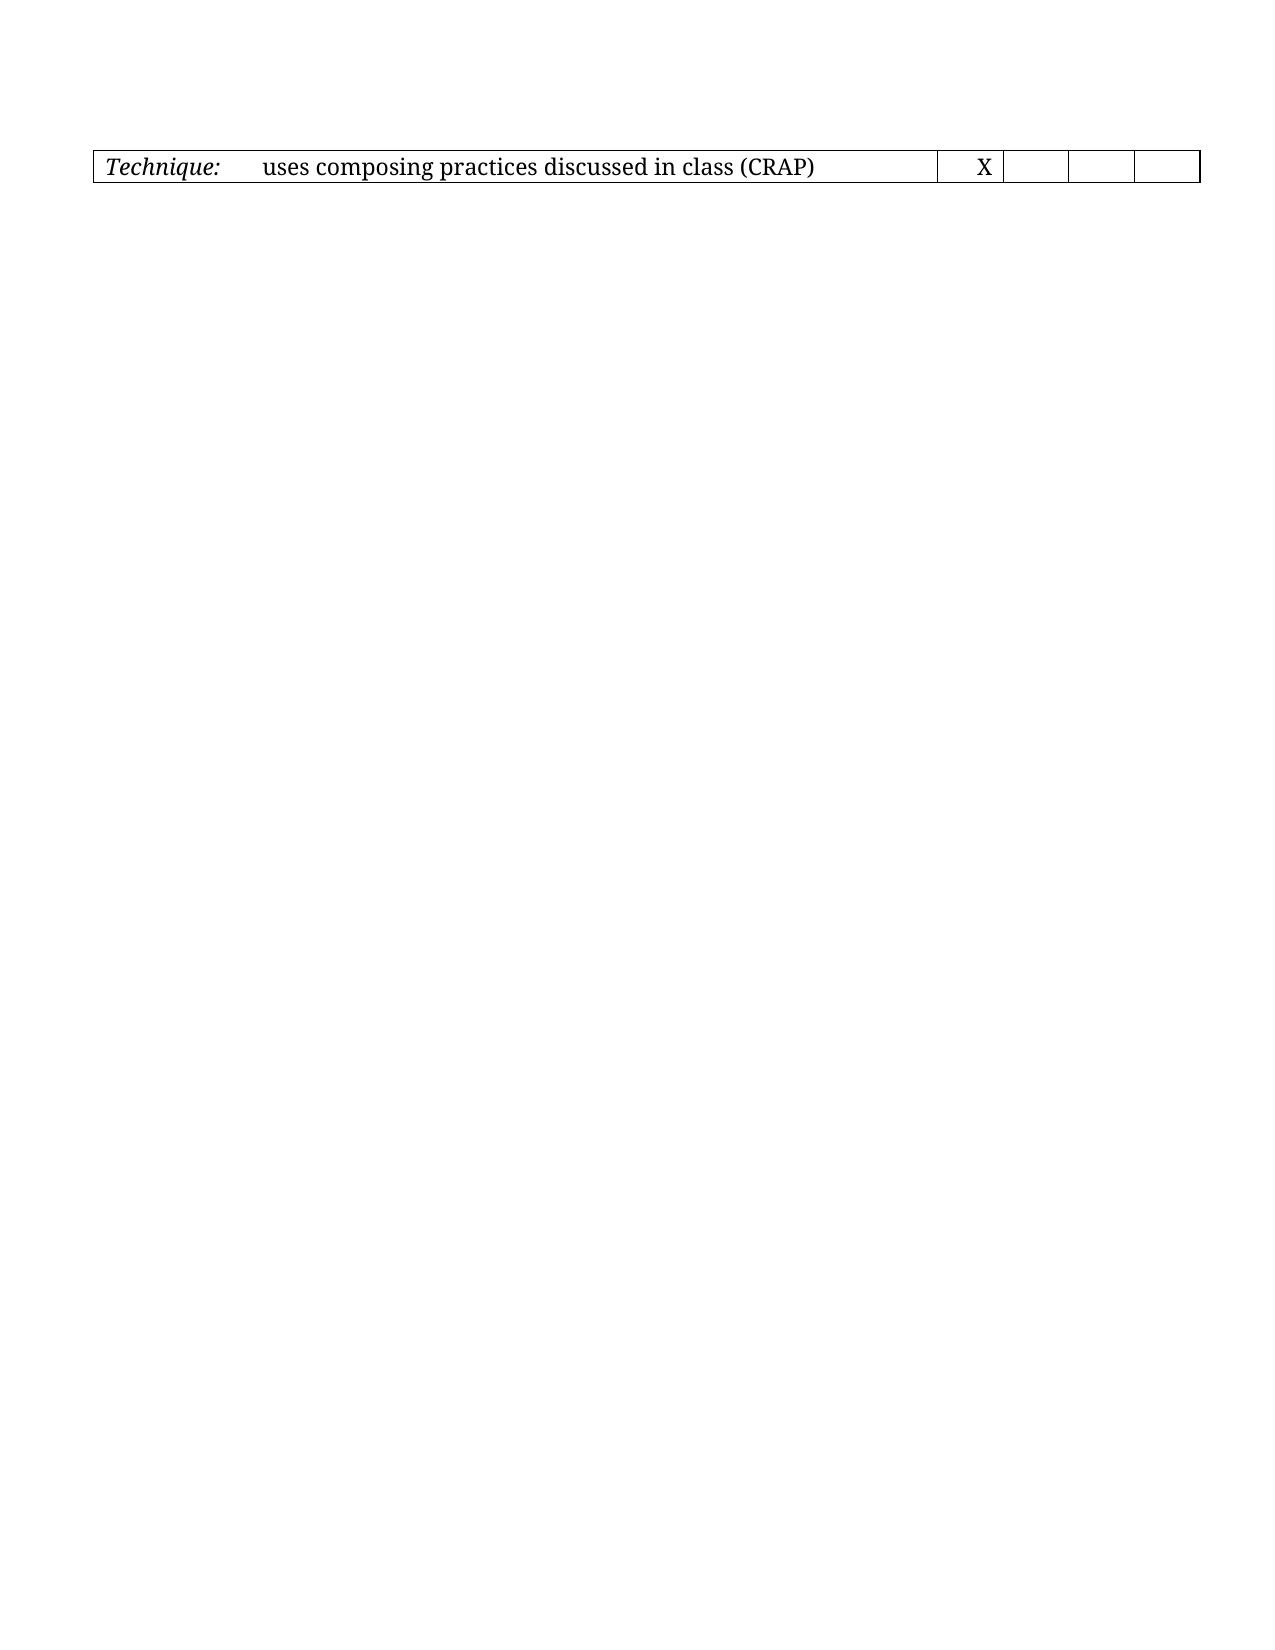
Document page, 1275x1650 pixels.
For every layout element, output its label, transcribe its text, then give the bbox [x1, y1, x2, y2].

table_cell [1069, 151, 1134, 182]
table_cell X [938, 151, 1003, 182]
table_cell [1135, 151, 1199, 182]
table_cell [1004, 151, 1068, 182]
table_cell Technique: uses composing practices discussed in class (CRAP) [94, 151, 937, 182]
